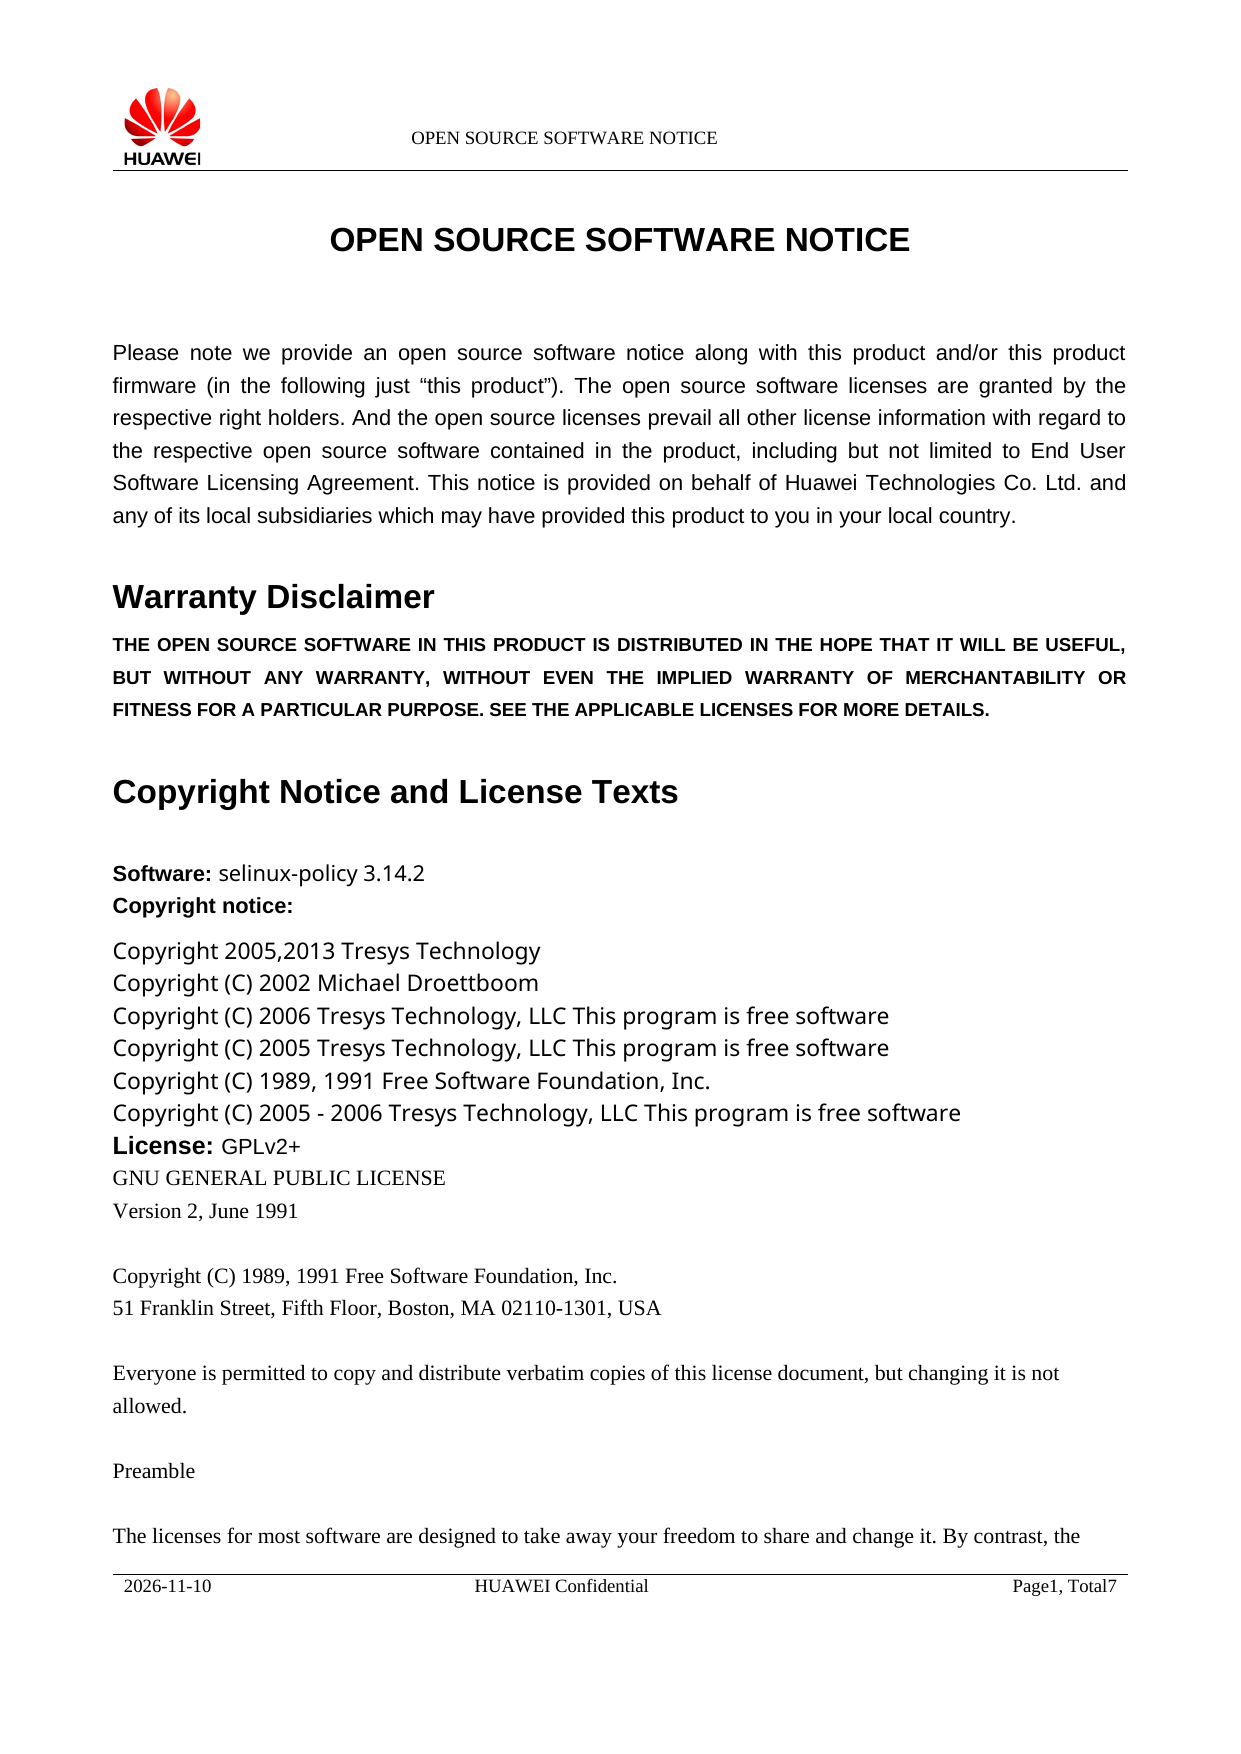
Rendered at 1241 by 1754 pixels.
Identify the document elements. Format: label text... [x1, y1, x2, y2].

picture [124, 88, 201, 165]
text Copyright (C) 1989, 1991 Free Software Foundation, Inc. Copyright (C) 2005 - 2006 Tresys Technology, LLC This program is free software [112, 1064, 1128, 1129]
text License: GPLv2+ [112, 1129, 1128, 1161]
text Copyright 2005,2013 Tresys Technology Copyright (C) 2002 Michael Droettboom Copyright (C) 2006 Tresys Technology, LLC This program is free software [112, 934, 1128, 1031]
text The open source software in this product is distributed in the hope that it will be useful, but WITHOUT ANY WARRANTY, without even the implied warranty of MERCHANTABILITY or FITNESS FOR A PARTICULAR PURPOSE. See the applicable licenses for more details. [112, 629, 1128, 726]
text Warranty Disclaimer [112, 564, 1128, 629]
text Please note we provide an open source software notice along with this product and/or this product firmware (in the following just “this product”). The open source software licenses are granted by the respective right holders. And the open source licenses prevail all other license information with regard to the respective open source software contained in the product, including but not limited to End User Software Licensing Agreement. This notice is provided on behalf of Huawei Technologies Co. Ltd. and any of its local subsidiaries which may have provided this product to you in your local country. [112, 336, 1128, 531]
text Copyright Notice and License Texts [112, 759, 1128, 824]
text OPEN SOURCE SOFTWARE NOTICE [112, 206, 1128, 271]
title Software: selinux-policy 3.14.2 [112, 856, 1128, 889]
text Copyright (C) 2005 Tresys Technology, LLC This program is free software [112, 1031, 1128, 1064]
text Copyright notice: [112, 889, 1128, 921]
